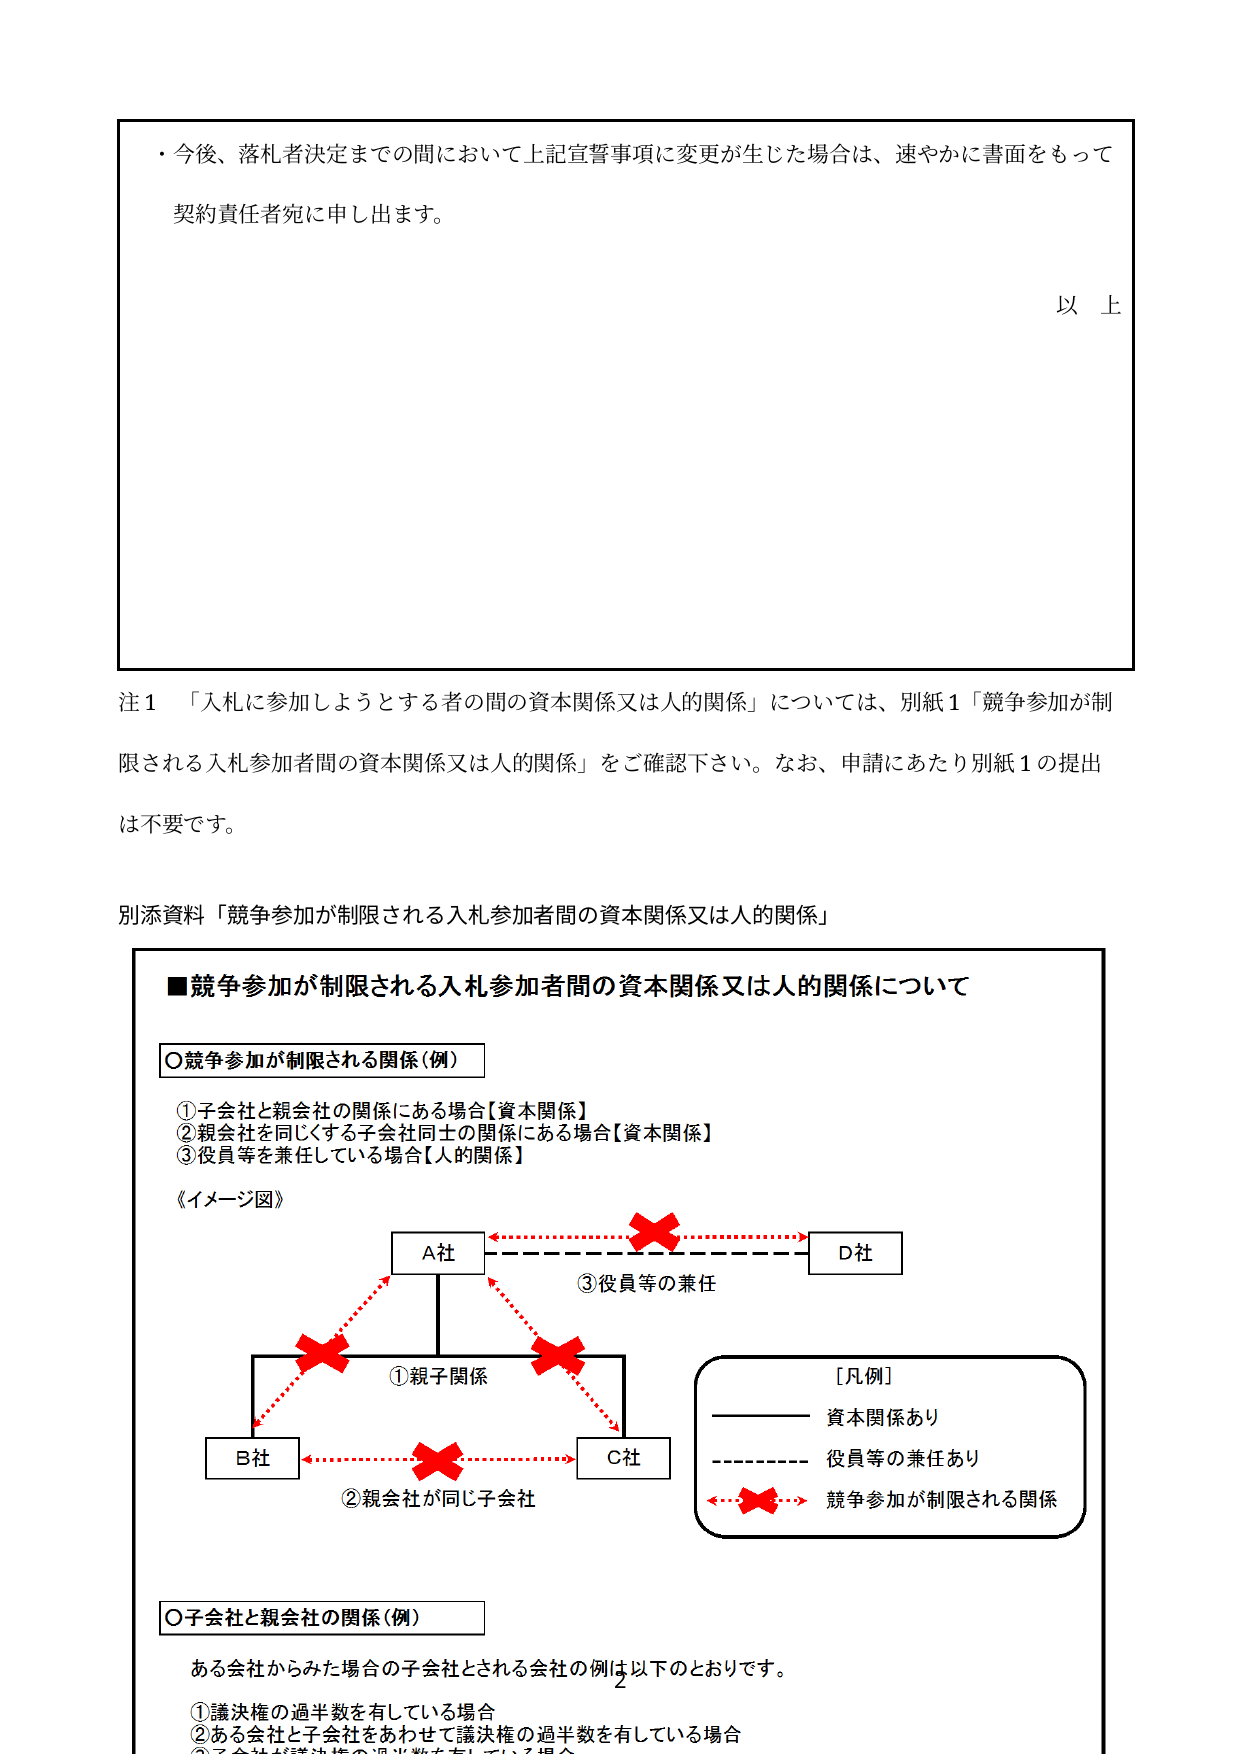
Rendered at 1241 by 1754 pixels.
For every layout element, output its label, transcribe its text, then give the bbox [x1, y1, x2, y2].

text 注1 「入札に参加しようとする者の間の資本関係又は人的関係」については、別紙1「競争参加が制限される入札参加者間の資本関係又は人的関係」をご確認下さい。なお、申請にあたり別紙1の提出は不要です。 [118, 671, 1122, 853]
text 別添資料「競争参加が制限される入札参加者間の資本関係又は人的関係」 [118, 883, 1122, 944]
picture [120, 944, 1117, 1754]
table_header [120, 122, 1132, 668]
